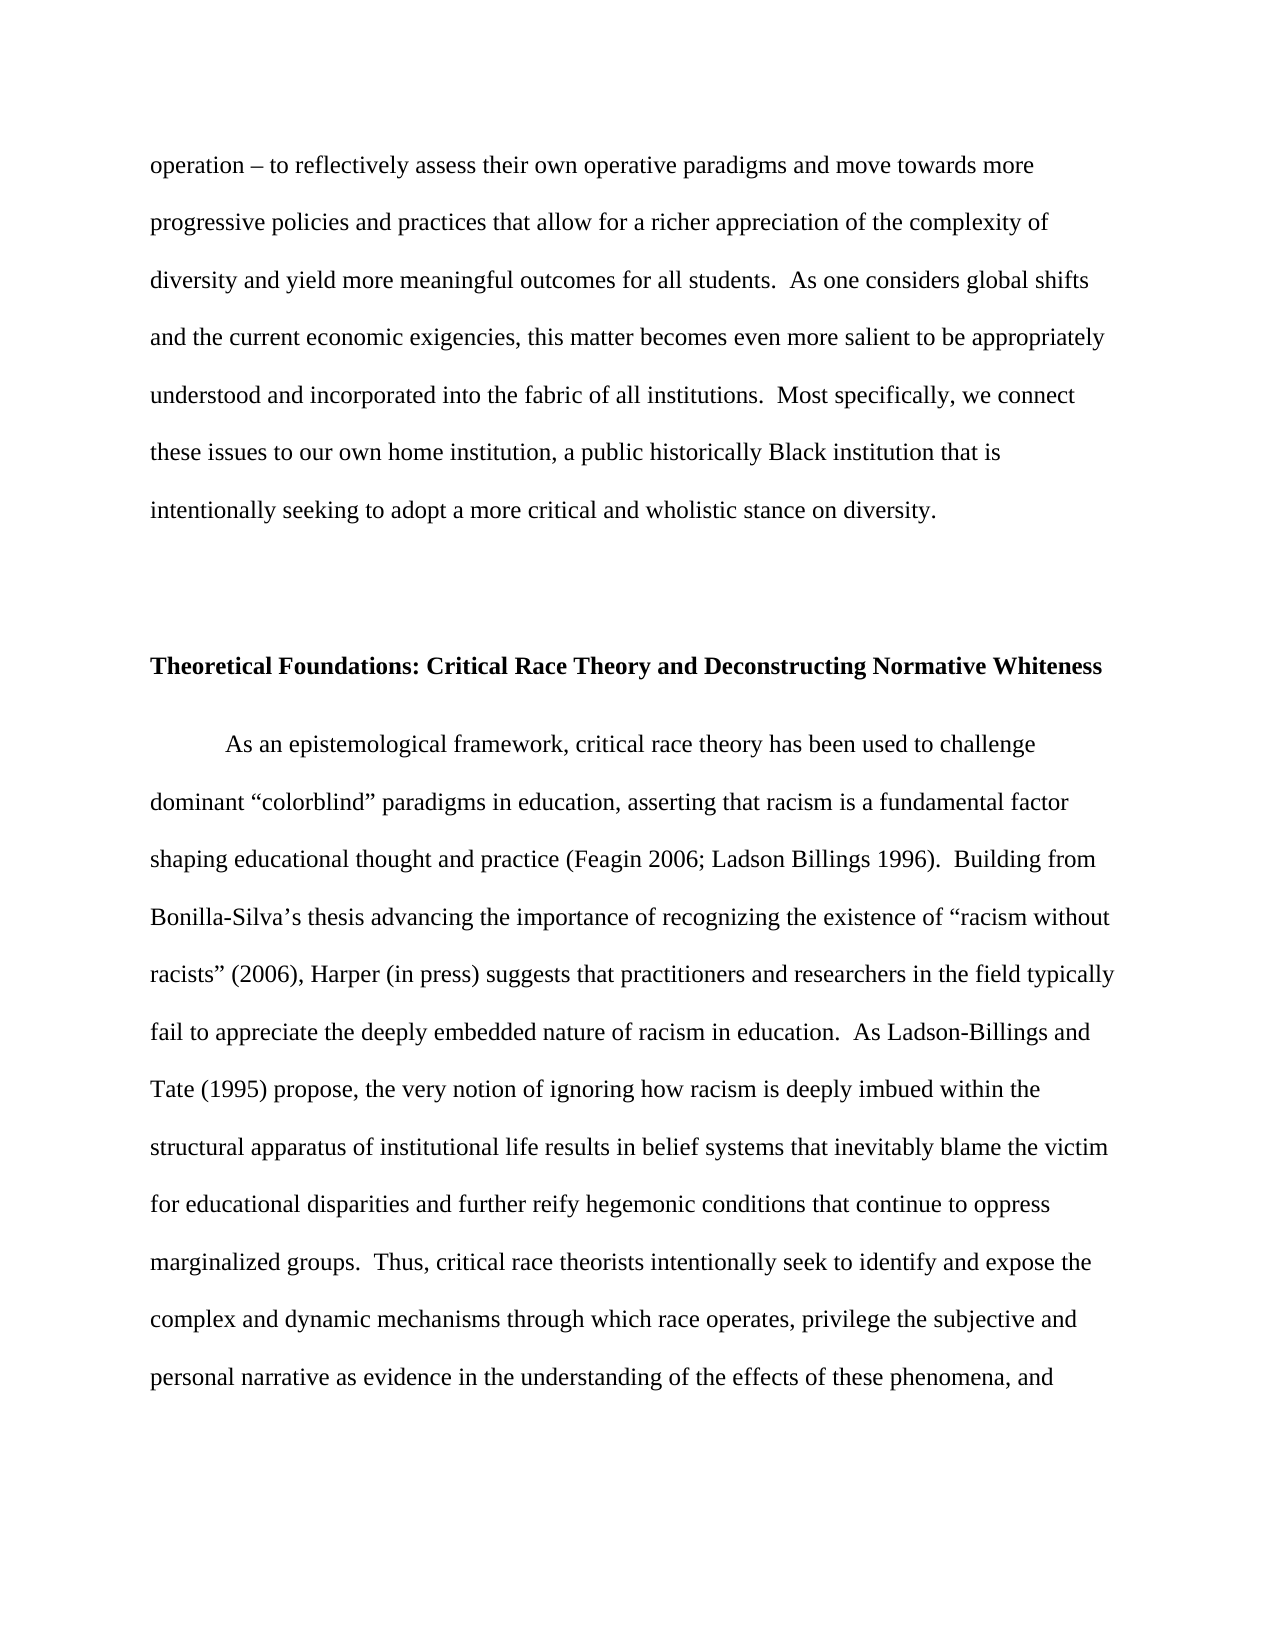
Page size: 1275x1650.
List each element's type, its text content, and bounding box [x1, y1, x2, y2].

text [150, 729, 1125, 1391]
text Theoretical Foundations: Critical Race Theory and Deconstructing Normative Whiteness [150, 651, 1125, 680]
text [150, 150, 1125, 524]
